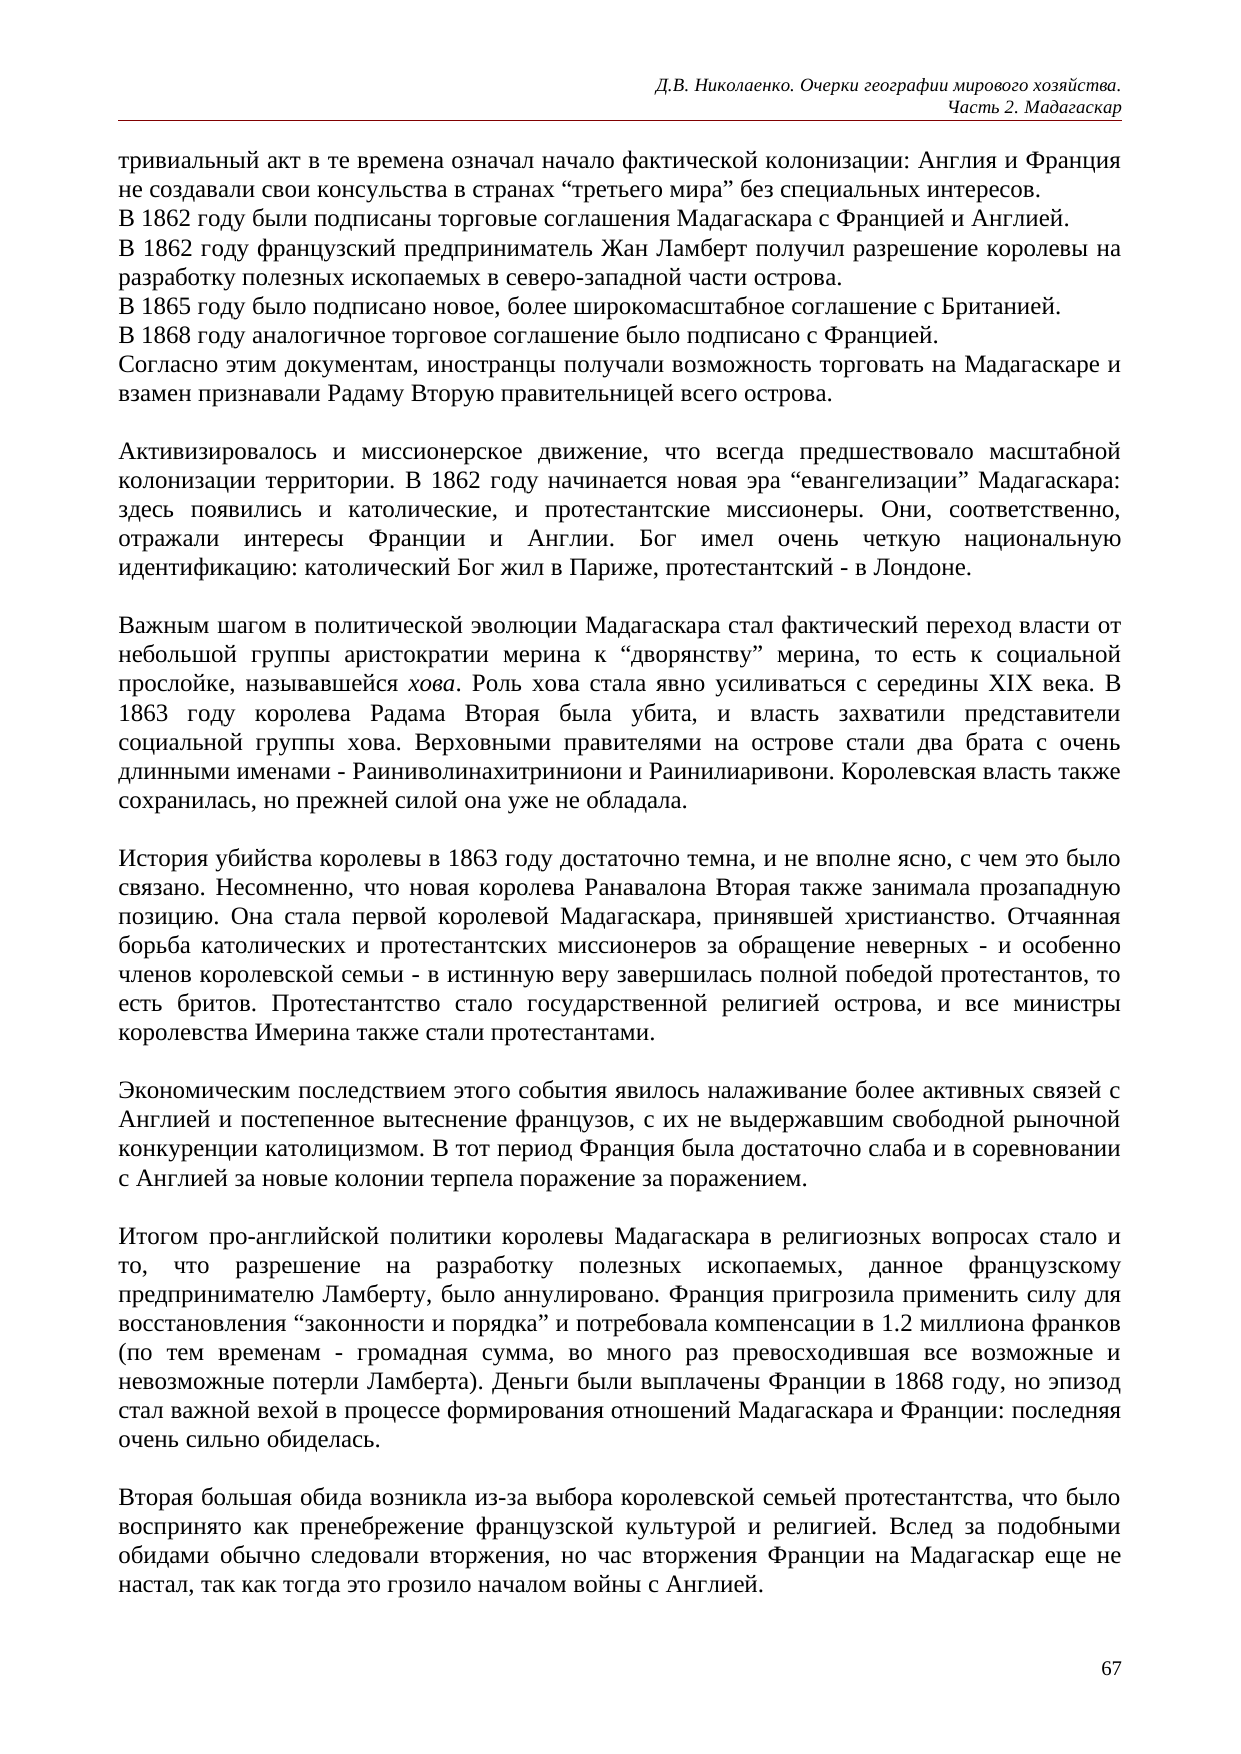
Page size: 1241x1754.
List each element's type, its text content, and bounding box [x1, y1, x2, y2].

text Согласно этим документам, иностранцы получали возможность торговать на Мадагаскаре и взамен признавали Радаму Вторую правительницей всего острова. [118, 349, 1122, 407]
text Экономическим последствием этого события явилось налаживание более активных связей с Англией и постепенное вытеснение французов, с их не выдержавшим свободной рыночной конкуренции католицизмом. В тот период Франция была достаточно слаба и в соревновании с Англией за новые колонии терпела поражение за поражением. [118, 1075, 1122, 1191]
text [118, 145, 1122, 203]
text История убийства королевы в 1863 году достаточно темна, и не вполне ясно, с чем это было связано. Несомненно, что новая королева Ранавалона Вторая также занимала прозападную позицию. Она стала первой королевой Мадагаскара, принявшей христианство. Отчаянная борьба католических и протестантских миссионеров за обращение неверных - и особенно членов королевской семьи - в истинную веру завершилась полной победой протестантов, то есть бритов. Протестантство стало государственной религией острова, и все министры королевства Имерина также стали протестантами. [118, 843, 1122, 1046]
text Активизировалось и миссионерское движение, что всегда предшествовало масштабной колонизации территории. В 1862 году начинается новая эра “евангелизации” Мадагаскара: здесь появились и католические, и протестантские миссионеры. Они, соответственно, отражали интересы Франции и Англии. Бог имел очень четкую национальную идентификацию: католический Бог жил в Париже, протестантский - в Лондоне. [118, 436, 1122, 581]
text В 1862 году французский предприниматель Жан Ламберт получил разрешение королевы на разработку полезных ископаемых в северо-западной части острова. [118, 232, 1122, 291]
text В 1868 году аналогичное торговое соглашение было подписано с Францией. [118, 319, 1122, 349]
text Вторая большая обида возникла из-за выбора королевской семьей протестантства, что было воспринято как пренебрежение французской культурой и религией. Вслед за подобными обидами обычно следовали вторжения, но час вторжения Франции на Мадагаскар еще не настал, так как тогда это грозило началом войны с Англией. [118, 1482, 1122, 1598]
text Итогом про-английской политики королевы Мадагаскара в религиозных вопросах стало и то, что разрешение на разработку полезных ископаемых, данное французскому предпринимателю Ламберту, было аннулировано. Франция пригрозила применить силу для восстановления “законности и порядка” и потребовала компенсации в 1.2 миллиона франков (по тем временам - громадная сумма, во много раз превосходившая все возможные и невозможные потерли Ламберта). Деньги были выплачены Франции в 1868 году, но эпизод стал важной вехой в процессе формирования отношений Мадагаскара и Франции: последняя очень сильно обиделась. [118, 1221, 1122, 1453]
text Важным шагом в политической эволюции Мадагаскара стал фактический переход власти от небольшой группы аристократии мерина к “дворянству” мерина, то есть к социальной прослойке, называвшейся хова. Роль хова стала явно усиливаться с середины XIX века. В 1863 году королева Радама Вторая была убита, и власть захватили представители социальной группы хова. Верховными правителями на острове стали два брата с очень длинными именами - Раиниволинахитриниони и Раинилиаривони. Королевская власть также сохранилась, но прежней силой она уже не обладала. [118, 610, 1122, 814]
text В 1865 году было подписано новое, более широкомасштабное соглашение с Британией. [118, 291, 1122, 319]
text В 1862 году были подписаны торговые соглашения Мадагаскара с Францией и Англией. [118, 203, 1122, 232]
